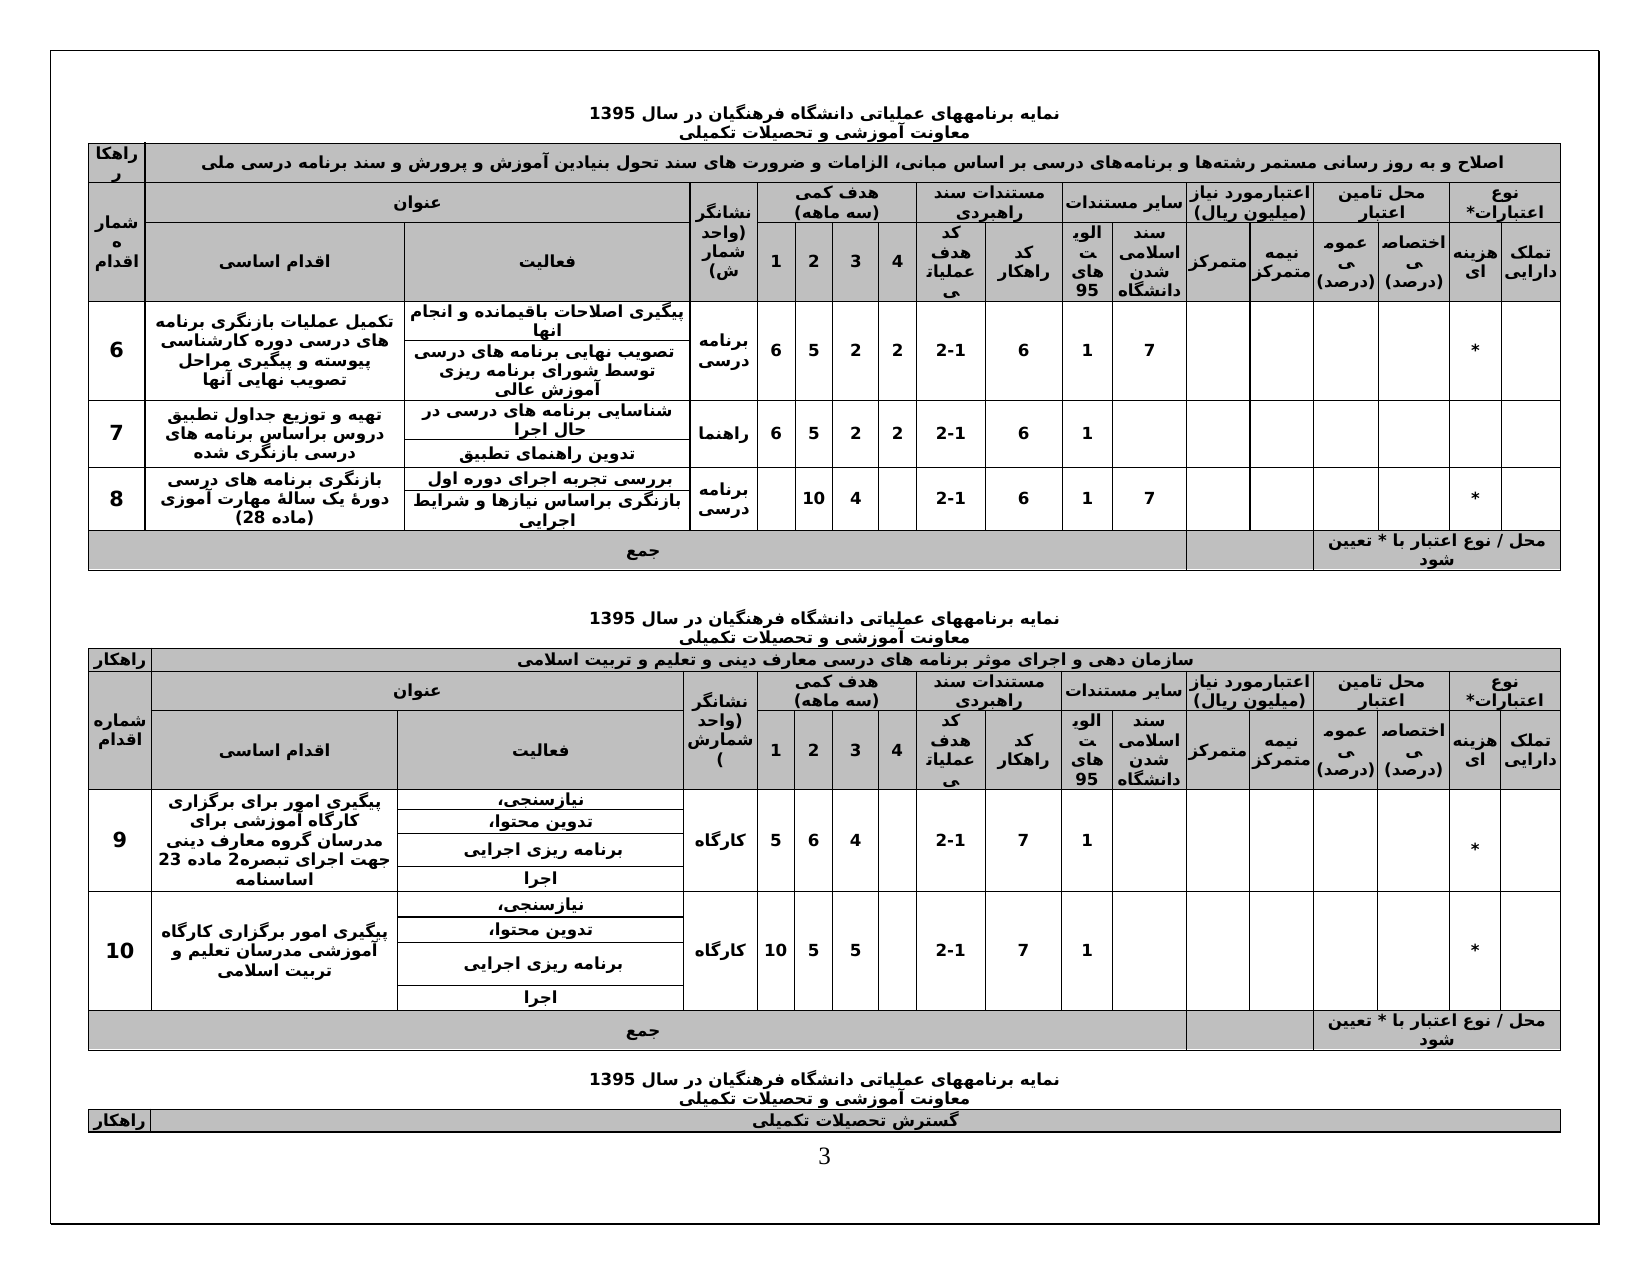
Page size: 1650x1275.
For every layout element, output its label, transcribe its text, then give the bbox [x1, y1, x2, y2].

table_cell * [1450, 892, 1500, 1010]
table_cell پیگیری اصلاحات باقیمانده و انجام انها [405, 302, 689, 340]
table_cell [1502, 401, 1560, 467]
table_cell اختصاصی (درصد) [1378, 711, 1449, 789]
table_cell [1314, 892, 1377, 1010]
table_cell [1113, 790, 1186, 891]
table_cell پیگیری امور برای برگزاری کارگاه آموزشی برای مدرسان گروه معارف دینی جهت اجرای تبصره2 ماده 23 اساسنامه [152, 790, 397, 891]
table_header راهکار [89, 649, 151, 671]
table_cell [1187, 790, 1249, 891]
table_cell تدوین محتوا، [398, 810, 683, 833]
table_cell 5 [796, 302, 832, 399]
table_cell 2 [833, 302, 878, 399]
table_cell محل / نوع اعتبار با * تعیین شود [1314, 531, 1560, 569]
table_cell 10 [796, 468, 832, 530]
table_cell تصویب نهایی برنامه های درسی توسط شورای برنامه ریزی آموزش عالی [405, 341, 689, 399]
text معاونت آموزشی و تحصیلات تکمیلی [80, 123, 1569, 142]
table_cell [1113, 401, 1186, 467]
table_cell [758, 468, 795, 530]
table_cell شناسایی برنامه های درسی در حال اجرا [405, 401, 689, 439]
table_cell 7 [89, 401, 144, 467]
table_cell 1 [758, 223, 795, 301]
table_cell * [1450, 468, 1501, 530]
table_cell 2-1 [917, 892, 985, 1010]
table_cell مستندات سند راهبردی [917, 672, 1061, 710]
table_cell [1187, 892, 1249, 1010]
table_cell [1187, 468, 1249, 530]
table_cell هدف کمی (سه ماهه) [758, 672, 916, 710]
table_cell محل تامین اعتبار [1314, 183, 1449, 222]
table_cell 5 [758, 790, 794, 891]
table_cell نوع اعتبارات* [1450, 672, 1560, 710]
table_cell تدوین محتوا، [398, 918, 683, 942]
table_cell 2-1 [917, 401, 985, 467]
table_cell نشانگر (واحد شمارش) [684, 672, 757, 789]
table_cell تهیه و توزیع جداول تطبیق دروس براساس برنامه های درسی بازنگری شده [146, 401, 404, 467]
table_cell [1450, 401, 1501, 467]
table_cell [1378, 790, 1449, 891]
table_cell [1113, 892, 1186, 1010]
text نمایه برنامههای عملیاتی دانشگاه فرهنگیان در سال 1395 [89, 1070, 1560, 1089]
text نمایه برنامههای عملیاتی دانشگاه فرهنگیان در سال 1395 [89, 104, 1560, 123]
table_cell 6 [986, 468, 1062, 530]
text نمایه برنامههای عملیاتی دانشگاه فرهنگیان در سال 1395 [80, 609, 1569, 628]
table_cell [1187, 531, 1313, 569]
table_cell [1501, 892, 1560, 1010]
table_cell جمع [89, 1011, 1186, 1049]
table_cell 2 [795, 711, 832, 789]
table_cell [1379, 302, 1449, 399]
table_cell 6 [986, 401, 1062, 467]
table_cell عمومی (درصد) [1314, 223, 1378, 301]
table_cell کد راهکار [986, 711, 1061, 789]
table_cell اجرا [398, 986, 683, 1010]
table_cell [1250, 892, 1313, 1010]
table_cell هدف کمی (سه ماهه) [758, 183, 916, 222]
table_cell برنامه ریزی اجرایی [398, 834, 683, 866]
table_cell [1502, 302, 1560, 399]
table_cell شماره اقدام [89, 183, 144, 301]
table_cell [1379, 468, 1449, 530]
table_cell هزینه ای [1450, 711, 1500, 789]
table_cell 5 [795, 892, 832, 1010]
table_cell [1502, 468, 1560, 530]
table_cell 4 [833, 468, 878, 530]
table_cell 1 [1063, 302, 1112, 399]
table_cell [1251, 302, 1313, 399]
table_cell اقدام اساسی [146, 223, 404, 301]
table_cell فعالیت [398, 711, 683, 789]
table_cell [1314, 468, 1378, 530]
table_cell کارگاه [684, 790, 757, 891]
table_cell [879, 790, 916, 891]
table_header اصلاح و به روز رسانی مستمر رشته‌ها و برنامه‌های درسی بر اساس مبانی، الزامات و ضرورت های سند تحول بنیادین آموزش و پرورش و سند برنامه درسی ملی [146, 144, 1560, 182]
table_cell نیمه متمرکز [1250, 711, 1313, 789]
table_cell 4 [833, 790, 878, 891]
table_cell کد هدف عملیاتی [917, 223, 985, 301]
table_cell عنوان [152, 672, 683, 710]
table_cell [1314, 401, 1378, 467]
table_cell 9 [89, 790, 151, 891]
table_cell [1187, 401, 1249, 467]
table_cell 2-1 [917, 468, 985, 530]
table_cell محل تامین اعتبار [1314, 672, 1449, 710]
table_cell [1501, 790, 1560, 891]
table_cell [1379, 401, 1449, 467]
table_cell برنامه درسی [691, 468, 757, 530]
table_cell 7 [986, 790, 1061, 891]
table_cell [879, 892, 916, 1010]
table_cell تدوین راهنمای تطبیق [405, 440, 689, 467]
table_cell 7 [1113, 302, 1186, 399]
table_cell جمع [89, 531, 1186, 569]
table_cell بررسی تجربه اجرای دوره اول [405, 468, 689, 490]
table_cell تملک دارایی [1501, 711, 1560, 789]
table_cell نشانگر (واحد شمارش) [691, 183, 757, 301]
table_cell 2 [879, 302, 916, 399]
table_cell سایر مستندات [1062, 672, 1186, 710]
table_cell 1 [1062, 790, 1112, 891]
table_cell شماره اقدام [89, 672, 151, 789]
table_cell راهنما [691, 401, 757, 467]
table_cell برنامه درسی [691, 302, 757, 399]
table_cell 10 [89, 892, 151, 1010]
table_cell 1 [1063, 401, 1112, 467]
table_cell 8 [89, 468, 144, 530]
table_cell سایر مستندات [1063, 183, 1186, 222]
table_cell 5 [796, 401, 832, 467]
table_cell نیمه متمرکز [1251, 223, 1313, 301]
table_cell نوع اعتبارات* [1450, 183, 1560, 222]
table_cell الویت های 95 [1062, 711, 1112, 789]
table_cell بازنگری برنامه های درسی دورۀ یک سالۀ مهارت آموزی (ماده 28) [146, 468, 404, 530]
table_cell [1378, 892, 1449, 1010]
table_cell اجرا [398, 867, 683, 891]
table_cell بازنگری براساس نیازها و شرایط اجرایی [405, 491, 689, 530]
table_cell 6 [758, 302, 795, 399]
table_cell 6 [758, 401, 795, 467]
table_cell [879, 468, 916, 530]
table_cell عمومی (درصد) [1314, 711, 1377, 789]
table_cell 6 [986, 302, 1062, 399]
table_cell 6 [795, 790, 832, 891]
table_cell اعتبارمورد نیاز (میلیون ریال) [1187, 672, 1313, 710]
table_header گسترش تحصیلات تکمیلی [151, 1110, 1560, 1131]
table_cell اختصاصی (درصد) [1379, 223, 1449, 301]
table_cell مستندات سند راهبردی [917, 183, 1062, 222]
table_cell 6 [89, 302, 144, 399]
table_cell اعتبارمورد نیاز (میلیون ریال) [1187, 183, 1313, 222]
table_cell فعالیت [405, 223, 689, 301]
table_cell اقدام اساسی [152, 711, 397, 789]
table_cell [1314, 790, 1377, 891]
table_cell 3 [833, 223, 878, 301]
table_cell متمرکز [1187, 223, 1249, 301]
table_cell * [1450, 302, 1501, 399]
table_cell 1 [1063, 468, 1112, 530]
table_cell 2-1 [917, 790, 985, 891]
table_cell 10 [758, 892, 794, 1010]
table_cell 2 [833, 401, 878, 467]
table_cell 7 [986, 892, 1061, 1010]
table_cell سند اسلامی شدن دانشگاه [1113, 711, 1186, 789]
table_cell 2-1 [917, 302, 985, 399]
table_cell [1251, 401, 1313, 467]
table_cell 2 [796, 223, 832, 301]
table_cell عنوان [146, 183, 689, 222]
table_header راهکار [89, 144, 144, 182]
table_cell [1250, 790, 1313, 891]
table_cell سند اسلامی شدن دانشگاه [1113, 223, 1186, 301]
table_cell کد هدف عملیاتی [917, 711, 985, 789]
text معاونت آموزشی و تحصیلات تکمیلی [80, 628, 1569, 648]
table_cell [1187, 1011, 1313, 1049]
table_cell 1 [1062, 892, 1112, 1010]
table_cell 4 [879, 223, 916, 301]
table_cell نیازسنجی، [398, 892, 683, 916]
table_cell برنامه ریزی اجرایی [398, 943, 683, 984]
table_cell الویت های 95 [1063, 223, 1112, 301]
table_header سازمان دهی و اجرای موثر برنامه های درسی معارف دینی و تعلیم و تربیت اسلامی [152, 649, 1560, 671]
table_cell 7 [1113, 468, 1186, 530]
table_cell تکمیل عملیات بازنگری برنامه های درسی دوره کارشناسی پیوسته و پیگیری مراحل تصویب نهایی آنها [146, 302, 404, 399]
table_cell 1 [758, 711, 794, 789]
table_cell [1187, 302, 1249, 399]
table_cell متمرکز [1187, 711, 1249, 789]
table_cell 4 [879, 711, 916, 789]
table_cell هزینه ای [1450, 223, 1501, 301]
table_cell 5 [833, 892, 878, 1010]
table_cell [1314, 302, 1378, 399]
table_cell [1251, 468, 1313, 530]
table_cell 2 [879, 401, 916, 467]
table_cell کارگاه [684, 892, 757, 1010]
table_cell تملک دارایی [1502, 223, 1560, 301]
table_cell * [1450, 790, 1500, 891]
table_cell نیازسنجی، [398, 790, 683, 809]
text معاونت آموزشی و تحصیلات تکمیلی [80, 1089, 1569, 1108]
table_cell 3 [833, 711, 878, 789]
table_cell کد راهکار [986, 223, 1062, 301]
table_header راهکار [89, 1110, 150, 1131]
table_cell پیگیری امور برگزاری کارگاه آموزشی مدرسان تعلیم و تربیت اسلامی [152, 892, 397, 1010]
